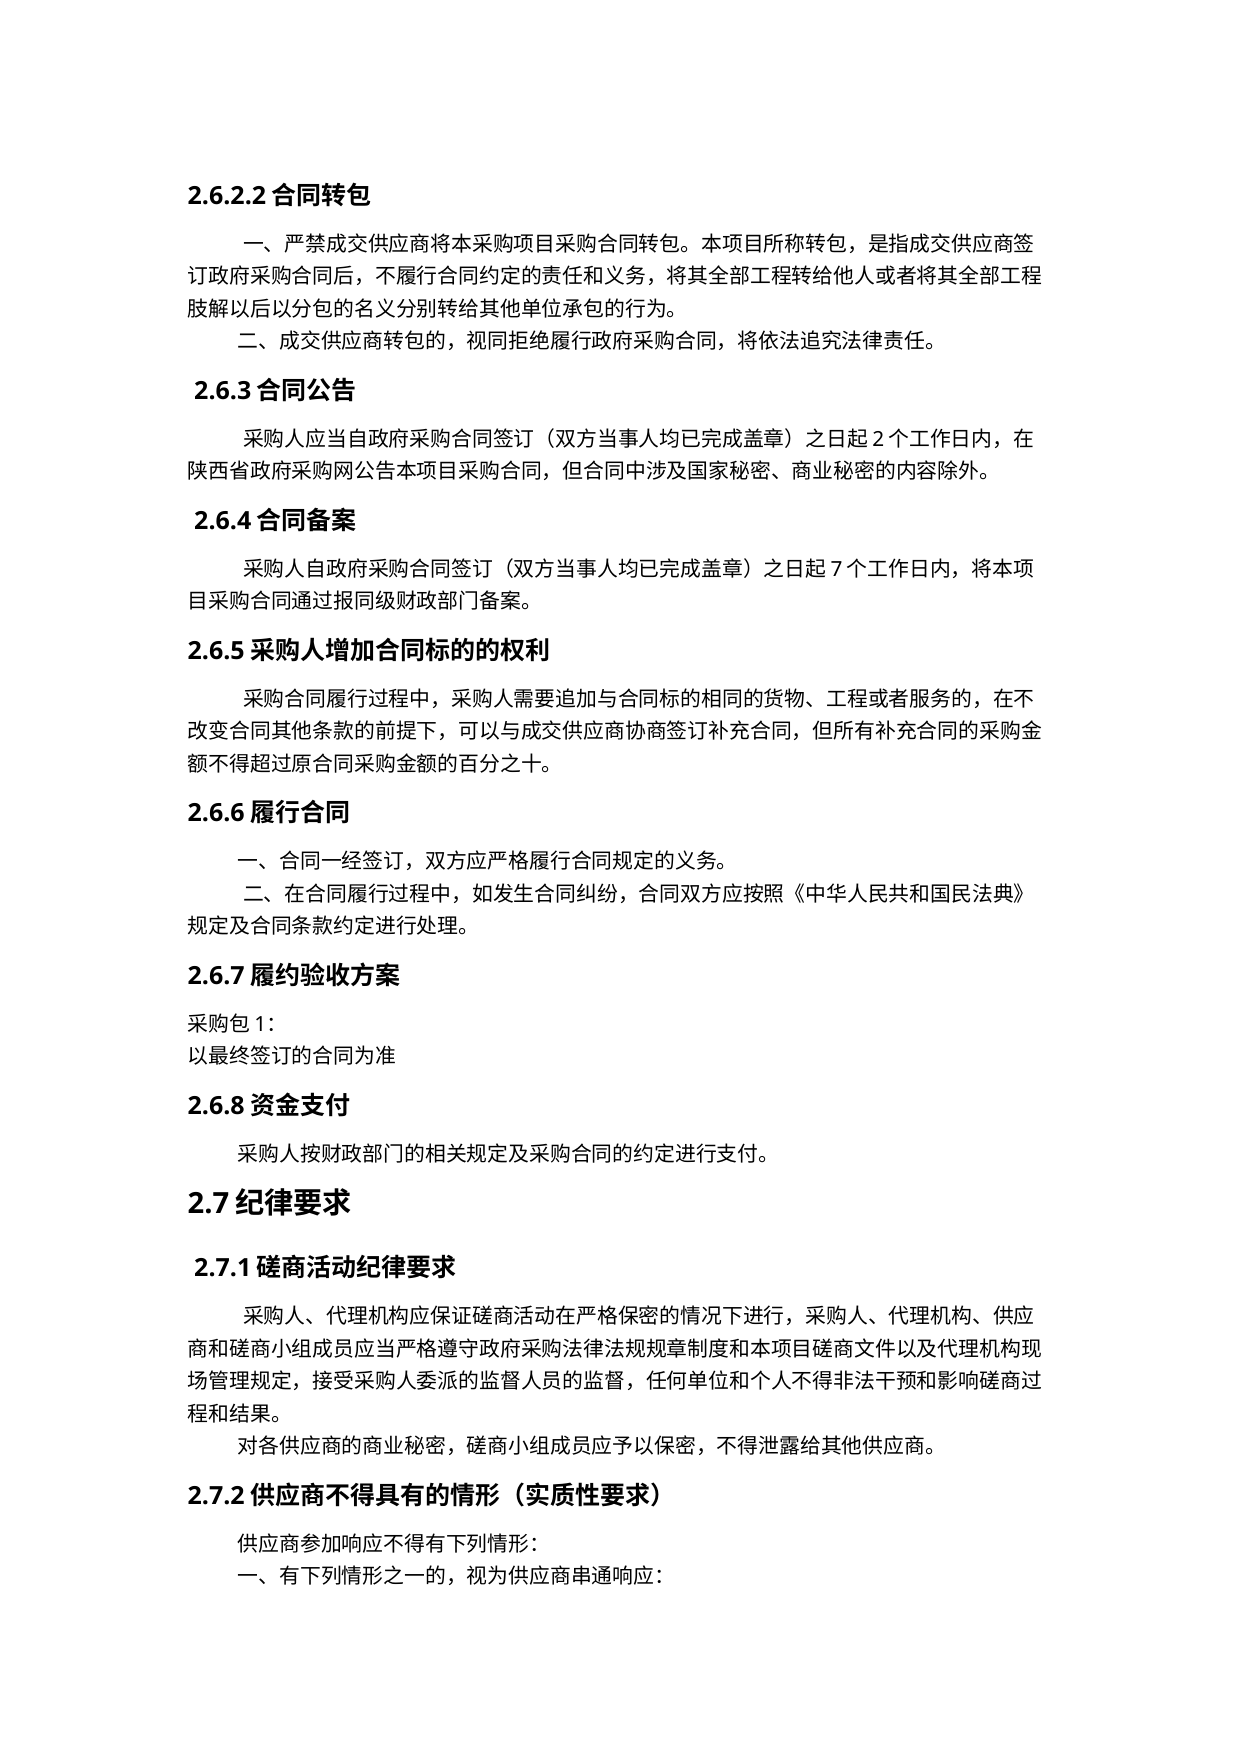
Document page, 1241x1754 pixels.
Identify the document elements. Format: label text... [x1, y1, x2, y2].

text 2.6.3合同公告 [187, 357, 1053, 422]
text 二、成交供应商转包的，视同拒绝履行政府采购合同，将依法追究法律责任。 [187, 324, 1053, 357]
text 以最终签订的合同为准 [187, 1039, 1053, 1072]
text 采购人应当自政府采购合同签订（双方当事人均已完成盖章）之日起2个工作日内，在陕西省政府采购网公告本项目采购合同，但合同中涉及国家秘密、商业秘密的内容除外。 [187, 422, 1053, 487]
text 采购人自政府采购合同签订（双方当事人均已完成盖章）之日起7个工作日内，将本项目采购合同通过报同级财政部门备案。 [187, 552, 1053, 617]
text 一、有下列情形之一的，视为供应商串通响应： [187, 1559, 1053, 1592]
text 一、严禁成交供应商将本采购项目采购合同转包。本项目所称转包，是指成交供应商签订政府采购合同后，不履行合同约定的责任和义务，将其全部工程转给他人或者将其全部工程肢解以后以分包的名义分别转给其他单位承包的行为。 [187, 227, 1053, 324]
text 供应商参加响应不得有下列情形： [187, 1527, 1053, 1559]
text 2.6.2.2合同转包 [187, 162, 1053, 227]
text 2.7纪律要求 [187, 1169, 1053, 1234]
text 二、在合同履行过程中，如发生合同纠纷，合同双方应按照《中华人民共和国民法典》规定及合同条款约定进行处理。 [187, 877, 1053, 942]
text 2.6.7履约验收方案 [187, 942, 1053, 1007]
text 对各供应商的商业秘密，磋商小组成员应予以保密，不得泄露给其他供应商。 [187, 1429, 1053, 1462]
text 2.6.8资金支付 [187, 1072, 1053, 1137]
text 2.6.5采购人增加合同标的的权利 [187, 617, 1053, 682]
text 采购人按财政部门的相关规定及采购合同的约定进行支付。 [187, 1137, 1053, 1169]
text 2.6.4合同备案 [187, 487, 1053, 552]
text 一、合同一经签订，双方应严格履行合同规定的义务。 [187, 844, 1053, 877]
text 2.6.6履行合同 [187, 779, 1053, 844]
text 采购包1： [187, 1007, 1053, 1039]
text 2.7.2供应商不得具有的情形（实质性要求） [187, 1462, 1053, 1527]
text 采购合同履行过程中，采购人需要追加与合同标的相同的货物、工程或者服务的，在不改变合同其他条款的前提下，可以与成交供应商协商签订补充合同，但所有补充合同的采购金额不得超过原合同采购金额的百分之十。 [187, 682, 1053, 779]
text 采购人、代理机构应保证磋商活动在严格保密的情况下进行，采购人、代理机构、供应商和磋商小组成员应当严格遵守政府采购法律法规规章制度和本项目磋商文件以及代理机构现场管理规定，接受采购人委派的监督人员的监督，任何单位和个人不得非法干预和影响磋商过程和结果。 [187, 1299, 1053, 1429]
text 2.7.1磋商活动纪律要求 [187, 1234, 1053, 1299]
